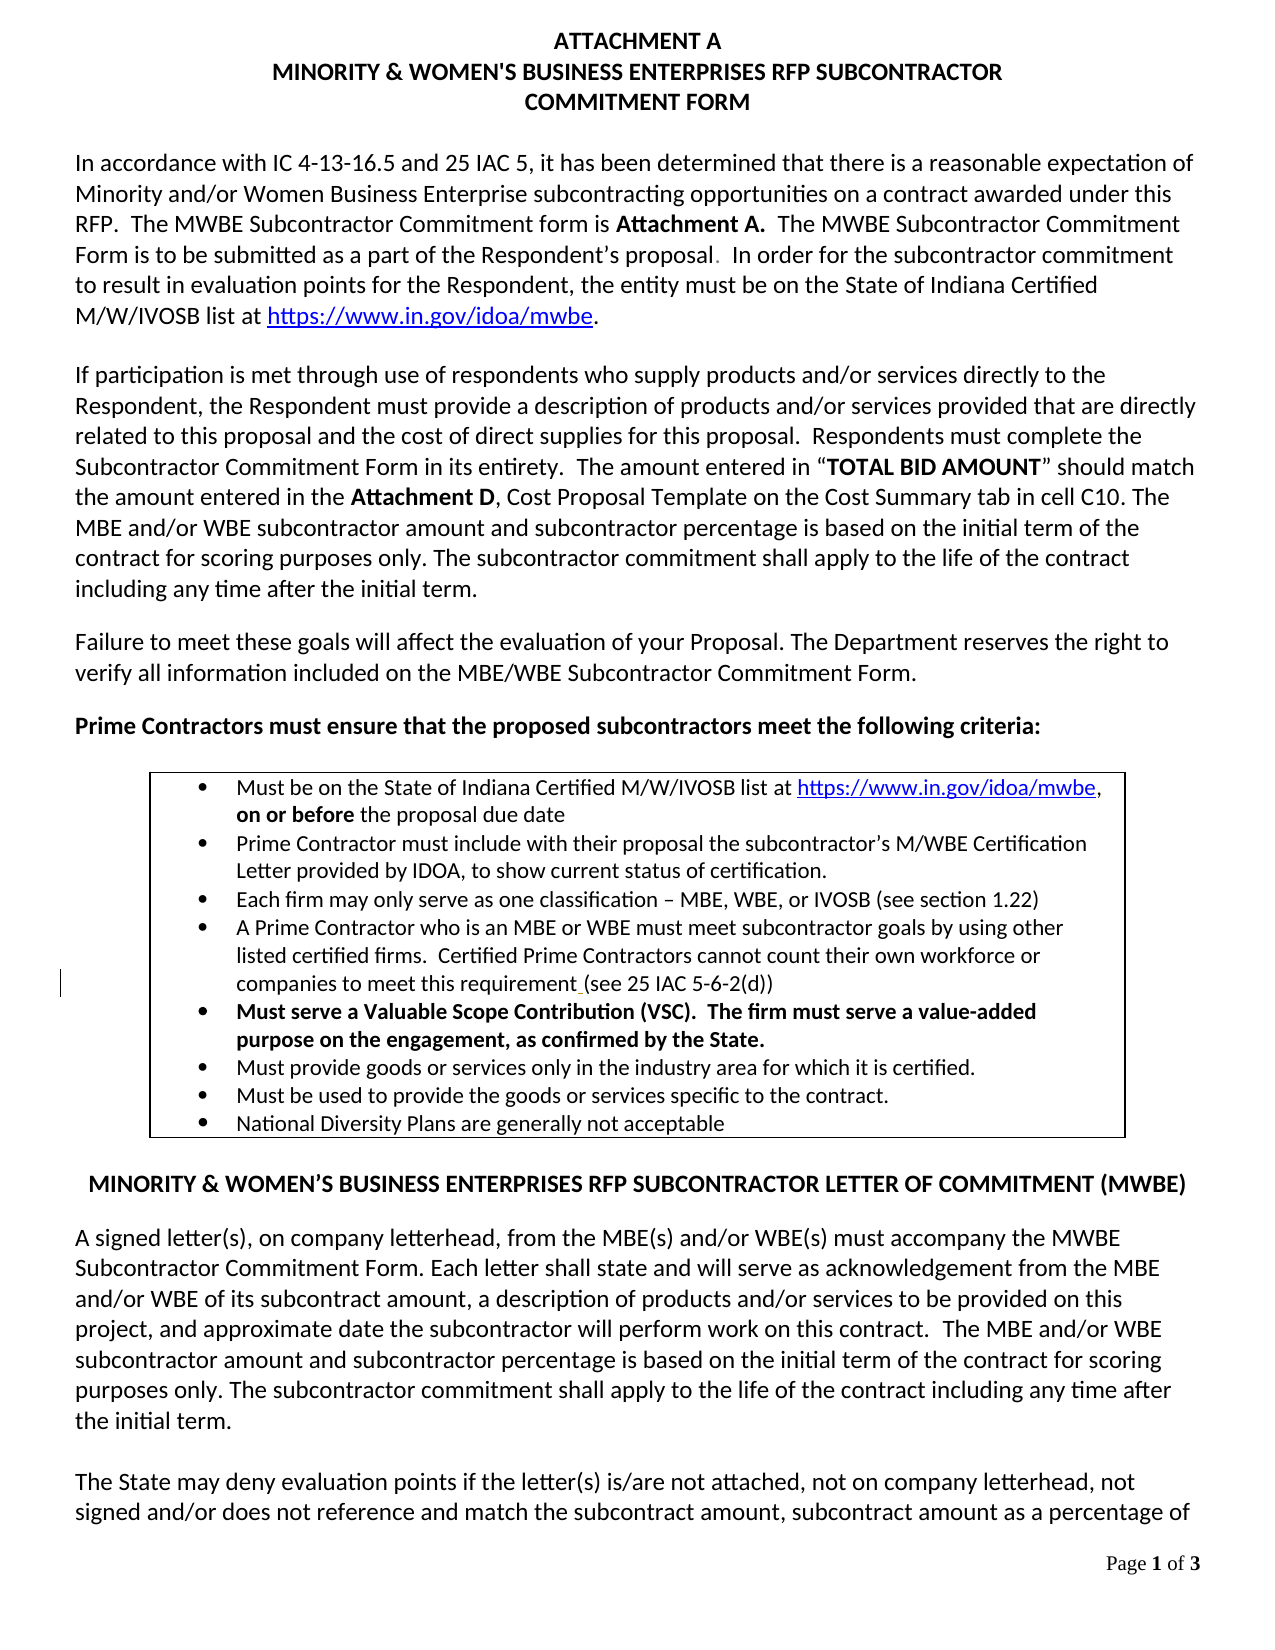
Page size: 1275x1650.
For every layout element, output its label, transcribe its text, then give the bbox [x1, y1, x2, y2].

text Failure to meet these goals will affect the evaluation of your Proposal. The Department reserves the right to verify all information included on the MBE/WBE Subcontractor Commitment Form. [75, 627, 1200, 688]
text A signed letter(s), on company letterhead, from the MBE(s) and/or WBE(s) must accompany the MWBE Subcontractor Commitment Form. Each letter shall state and will serve as acknowledgement from the MBE and/or WBE of its subcontract amount, a description of products and/or services to be provided on this project, and approximate date the subcontractor will perform work on this contract. The MBE and/or WBE subcontractor amount and subcontractor percentage is based on the initial term of the contract for scoring purposes only. The subcontractor commitment shall apply to the life of the contract including any time after the initial term. [75, 1222, 1200, 1436]
text If participation is met through use of respondents who supply products and/or services directly to the Respondent, the Respondent must provide a description of products and/or services provided that are directly related to this proposal and the cost of direct supplies for this proposal. Respondents must complete the Subcontractor Commitment Form in its entirety. The amount entered in “TOTAL BID AMOUNT” should match the amount entered in the Attachment D, Cost Proposal Template on the Cost Summary tab in cell C10. The MBE and/or WBE subcontractor amount and subcontractor percentage is based on the initial term of the contract for scoring purposes only. The subcontractor commitment shall apply to the life of the contract including any time after the initial term. [75, 359, 1200, 604]
text ATTACHMENT A [75, 26, 1200, 56]
table_header Must be on the State of Indiana Certified M/W/IVOSB list at https://www.in.gov/idoa/mwbe, on or before the proposal due date Prime Contractor must include with their proposal the subcontractor’s M/WBE Certification Letter provided by IDOA, to show current status of certification. Each firm may only serve as one classification – MBE, WBE, or IVOSB (see section 1.22) A Prime Contractor who is an MBE or WBE must meet subcontractor goals by using other listed certified firms. Certified Prime Contractors cannot count their own workforce or companies to meet this requirement(see 25 IAC 5-6-2(d)) Must serve a Valuable Scope Contribution (VSC). The firm must serve a value-added purpose on the engagement, as confirmed by the State. Must provide goods or services only in the industry area for which it is certified. Must be used to provide the goods or services specific to the contract. National Diversity Plans are generally not acceptable [151, 773, 1124, 1137]
text MINORITY & WOMEN'S BUSINESS ENTERPRISES RFP SUBCONTRACTOR [75, 56, 1200, 87]
text Minority & Women’s Business Enterprises RFP Subcontractor Letter of Commitment (MWBE) [75, 1168, 1200, 1199]
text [75, 1466, 1200, 1527]
text Prime Contractors must ensure that the proposed subcontractors meet the following criteria: [75, 711, 1200, 741]
text In accordance with IC 4-13-16.5 and 25 IAC 5, it has been determined that there is a reasonable expectation of Minority and/or Women Business Enterprise subcontracting opportunities on a contract awarded under this RFP. The MWBE Subcontractor Commitment form is Attachment A. The MWBE Subcontractor Commitment Form is to be submitted as a part of the Respondent’s proposal. In order for the subcontractor commitment to result in evaluation points for the Respondent, the entity must be on the State of Indiana Certified M/W/IVOSB list at https://www.in.gov/idoa/mwbe. [75, 148, 1200, 331]
text COMMITMENT FORM [75, 87, 1200, 117]
